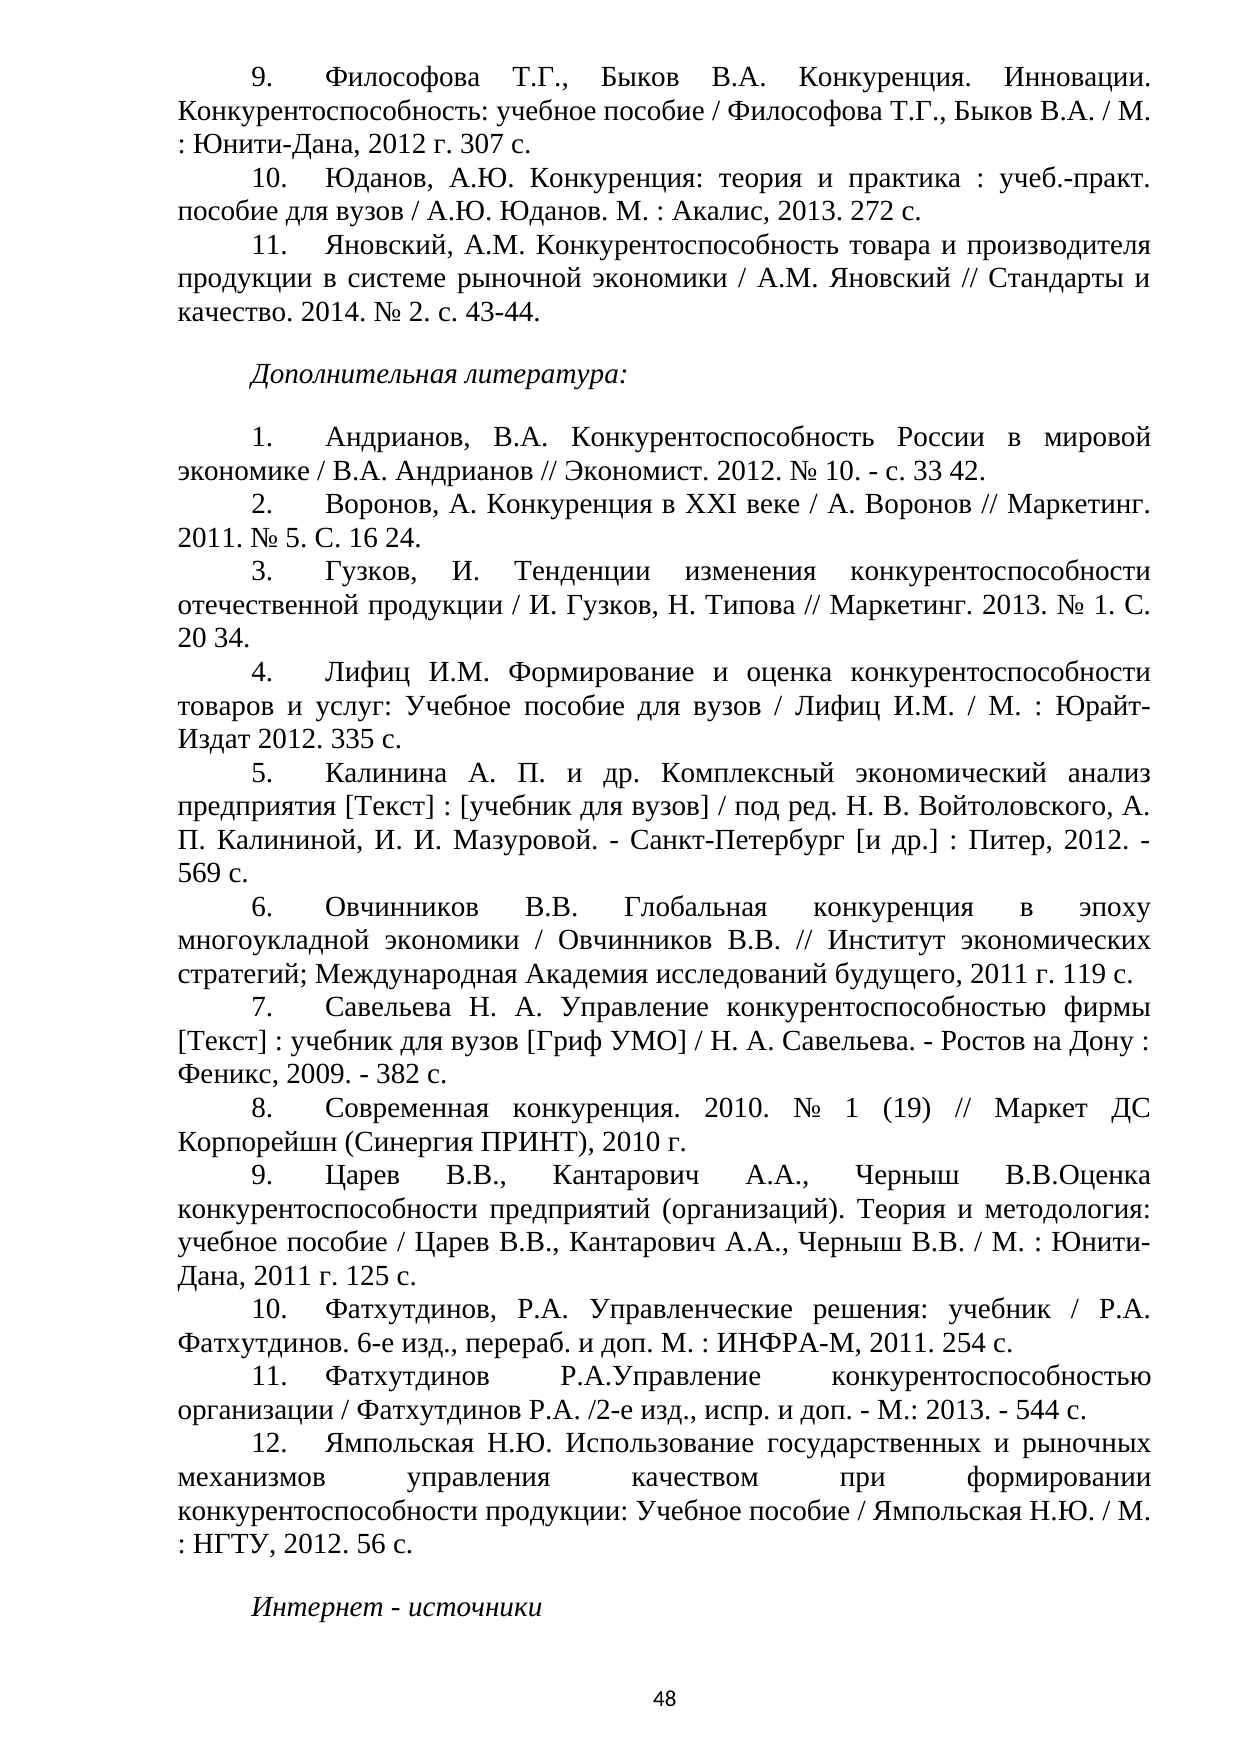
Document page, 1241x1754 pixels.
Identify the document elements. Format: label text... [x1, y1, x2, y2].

text Интернет - источники [177, 1589, 1152, 1622]
list Царев В.В., Кантарович А.А., Черныш В.В.Оценка конкурентоспособности предприятий (организаций). Теория и методология: учебное пособие / Царев В.В., Кантарович А.А., Черныш В.В. / М. : Юнити-Дана, 2011 г. 125 с. [177, 1157, 1152, 1291]
list Фатхутдинов Р.А.Управление конкурентоспособностью организации / Фатхутдинов Р.А. /2-е изд., испр. и доп. - М.: 2013. - 544 с. [177, 1358, 1152, 1426]
list Ямпольская Н.Ю. Использование государственных и рыночных механизмов управления качеством при формировании конкурентоспособности продукции: Учебное пособие / Ямпольская Н.Ю. / М. : НГТУ, 2012. 56 с. [177, 1426, 1152, 1560]
list Калинина А. П. и др. Комплексный экономический анализ предприятия [Текст] : [учебник для вузов] / под ред. Н. В. Войтоловского, А. П. Калининой, И. И. Мазуровой. - Санкт-Петербург [и др.] : Питер, 2012. - 569 с. [177, 755, 1152, 889]
list Овчинников В.В. Глобальная конкуренция в эпоху многоукладной экономики / Овчинников В.В. // Институт экономических стратегий; Международная Академия исследований будущего, 2011 г. 119 с. [177, 889, 1152, 989]
text Дополнительная литература: [177, 357, 1152, 390]
list Савельева Н. А. Управление конкурентоспособностью фирмы [Текст] : учебник для вузов [Гриф УМО] / Н. А. Савельева. - Ростов на Дону : Феникс, 2009. - 382 с. [177, 989, 1152, 1090]
list Яновский, А.М. Конкурентоспособность товара и производителя продукции в системе рыночной экономики / А.М. Яновский // Стандарты и качество. 2014. № 2. с. 43-44. [177, 227, 1152, 327]
list Воронов, А. Конкуренция в ХХІ веке / А. Воронов // Маркетинг. 2011. № 5. С. 16 24. [177, 486, 1152, 553]
list Андрианов, В.А. Конкурентоспособность России в мировой экономике / В.А. Андрианов // Экономист. 2012. № 10. - с. 33 42. [177, 419, 1152, 486]
list Лифиц И.М. Формирование и оценка конкурентоспособности товаров и услуг: Учебное пособие для вузов / Лифиц И.М. / М. : Юрайт-Издат 2012. 335 с. [177, 654, 1152, 755]
list Философова Т.Г., Быков В.А. Конкуренция. Инновации. Конкурентоспособность: учебное пособие / Философова Т.Г., Быков В.А. / М. : Юнити-Дана, 2012 г. 307 с. [177, 59, 1152, 160]
list Фатхутдинов, Р.А. Управленческие решения: учебник / Р.А. Фатхутдинов. 6-е изд., перераб. и доп. М. : ИНФРА-М, 2011. 254 с. [177, 1291, 1152, 1358]
list Юданов, А.Ю. Конкуренция: теория и практика : учеб.-практ. пособие для вузов / А.Ю. Юданов. М. : Акалис, 2013. 272 с. [177, 160, 1152, 227]
list Гузков, И. Тенденции изменения конкурентоспособности отечественной продукции / И. Гузков, Н. Типова // Маркетинг. 2013. № 1. С. 20 34. [177, 553, 1152, 654]
list Современная конкуренция. 2010. № 1 (19) // Маркет ДС Корпорейшн (Синергия ПРИНТ), 2010 г. [177, 1090, 1152, 1157]
